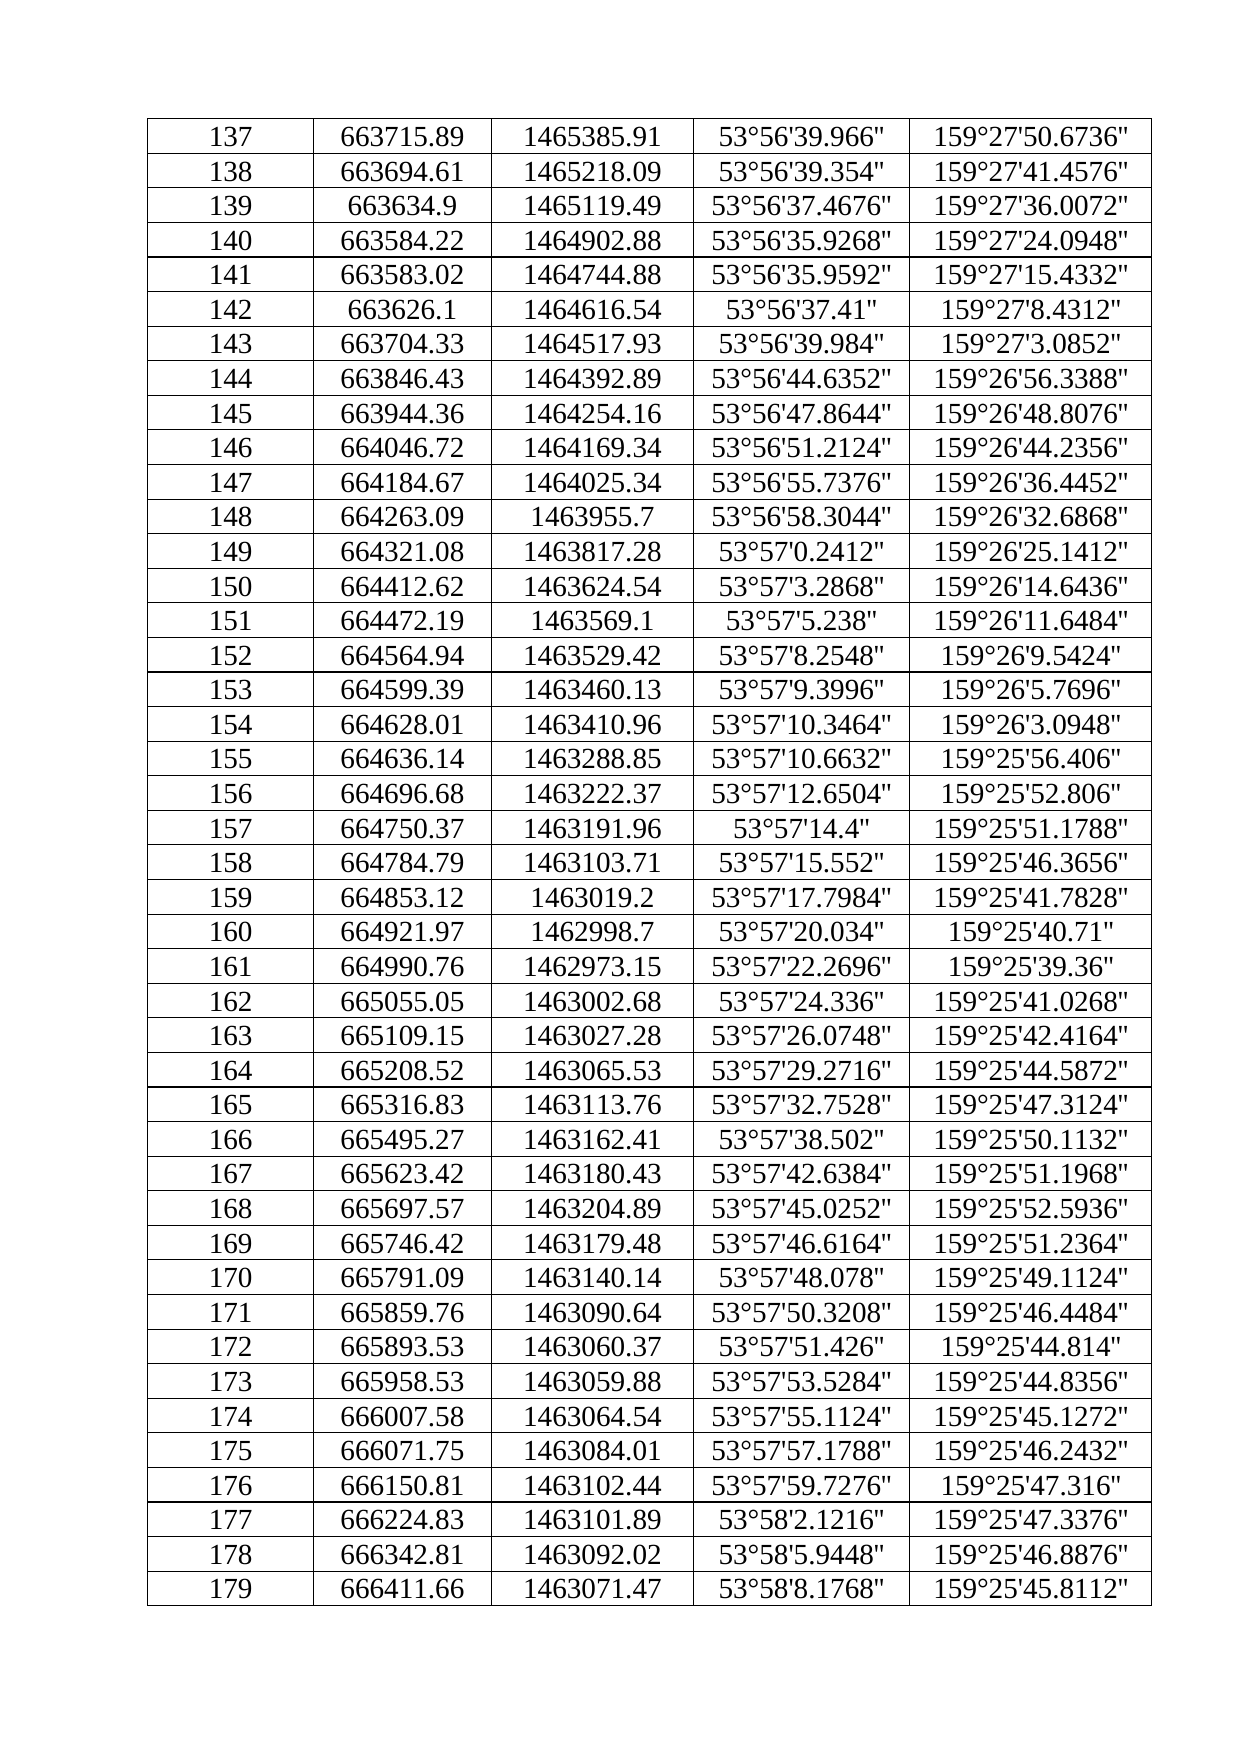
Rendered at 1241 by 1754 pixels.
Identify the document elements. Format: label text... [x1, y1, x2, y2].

table_cell 144 [148, 361, 313, 395]
table_cell 53°57'38.502'' [694, 1122, 909, 1156]
table_cell 159°25'44.5872'' [910, 1053, 1151, 1086]
table_cell 664628.01 [314, 707, 491, 741]
table_cell 53°56'47.8644'' [694, 396, 909, 429]
table_cell 665893.53 [314, 1330, 491, 1363]
table_cell 53°56'44.6352'' [694, 361, 909, 395]
table_cell 53°56'37.4676'' [694, 188, 909, 222]
table_cell 663584.22 [314, 223, 491, 256]
table_cell 159°25'41.7828'' [910, 880, 1151, 913]
table_cell 1463103.71 [492, 845, 693, 879]
table_cell 53°57'8.2548'' [694, 638, 909, 671]
table_cell 53°56'51.2124'' [694, 430, 909, 464]
table_cell 53°57'42.6384'' [694, 1157, 909, 1190]
table_cell 159°27'24.0948'' [910, 223, 1151, 256]
table_cell 664046.72 [314, 430, 491, 464]
table_cell 171 [148, 1295, 313, 1328]
table_cell 1463027.28 [492, 1018, 693, 1052]
table_cell 53°57'45.0252'' [694, 1191, 909, 1225]
table_cell 1465119.49 [492, 188, 693, 222]
table_cell 159°25'39.36'' [910, 949, 1151, 983]
table_cell 53°57'46.6164'' [694, 1226, 909, 1259]
table_cell 1463065.53 [492, 1053, 693, 1086]
table_cell 153 [148, 673, 313, 706]
table_cell 146 [148, 430, 313, 464]
table_cell 159 [148, 880, 313, 913]
table_cell 53°56'37.41'' [694, 292, 909, 326]
table_cell 1463002.68 [492, 984, 693, 1017]
table_cell 665495.27 [314, 1122, 491, 1156]
table_cell 148 [148, 500, 313, 533]
table_cell 1464616.54 [492, 292, 693, 326]
table_cell 154 [148, 707, 313, 741]
table_cell 159°25'46.4484'' [910, 1295, 1151, 1328]
table_cell 159°27'15.4332'' [910, 258, 1151, 291]
table_cell 53°57'10.3464'' [694, 707, 909, 741]
table_cell 1464025.34 [492, 465, 693, 498]
table_cell 159°26'14.6436'' [910, 569, 1151, 602]
table_cell 1464517.93 [492, 327, 693, 360]
table_cell 664636.14 [314, 742, 491, 775]
table_cell 665316.83 [314, 1088, 491, 1121]
table_cell 155 [148, 742, 313, 775]
table_cell 1465218.09 [492, 154, 693, 187]
table_cell 170 [148, 1260, 313, 1294]
table_cell 159°26'56.3388'' [910, 361, 1151, 395]
table_cell 159°25'51.1788'' [910, 811, 1151, 844]
table_cell 142 [148, 292, 313, 326]
table_cell 159°26'25.1412'' [910, 534, 1151, 568]
table_cell 666342.81 [314, 1537, 491, 1571]
table_cell 159°27'36.0072'' [910, 188, 1151, 222]
table_cell 159°25'44.8356'' [910, 1364, 1151, 1398]
table_cell 664990.76 [314, 949, 491, 983]
table_cell 663944.36 [314, 396, 491, 429]
table_cell 1462973.15 [492, 949, 693, 983]
table_cell 159°25'47.3124'' [910, 1088, 1151, 1121]
table_cell 159°25'47.3376'' [910, 1503, 1151, 1536]
table_cell 53°56'39.354'' [694, 154, 909, 187]
table_cell 53°56'35.9268'' [694, 223, 909, 256]
table_cell 664263.09 [314, 500, 491, 533]
table_cell 665746.42 [314, 1226, 491, 1259]
table_cell 159°26'9.5424'' [910, 638, 1151, 671]
table_cell 151 [148, 603, 313, 637]
table_cell 157 [148, 811, 313, 844]
table_cell 53°57'24.336'' [694, 984, 909, 1017]
table_cell 664750.37 [314, 811, 491, 844]
table_cell 159°26'32.6868'' [910, 500, 1151, 533]
table_cell 53°58'8.1768'' [694, 1572, 909, 1605]
table_cell 159°25'42.4164'' [910, 1018, 1151, 1052]
table_cell 1463955.7 [492, 500, 693, 533]
table_cell 156 [148, 776, 313, 810]
table_cell 1463624.54 [492, 569, 693, 602]
table_cell 159°25'44.814'' [910, 1330, 1151, 1363]
table_cell 664564.94 [314, 638, 491, 671]
table_cell 159°25'56.406'' [910, 742, 1151, 775]
table_cell 159°25'45.8112'' [910, 1572, 1151, 1605]
table_cell 1463817.28 [492, 534, 693, 568]
table_cell 159°26'3.0948'' [910, 707, 1151, 741]
table_cell 53°56'55.7376'' [694, 465, 909, 498]
table_cell 137 [148, 119, 313, 153]
table_cell 1463140.14 [492, 1260, 693, 1294]
table_cell 159°27'41.4576'' [910, 154, 1151, 187]
table_cell 666150.81 [314, 1468, 491, 1501]
table_cell 663694.61 [314, 154, 491, 187]
table_cell 664921.97 [314, 915, 491, 948]
table_cell 53°57'5.238'' [694, 603, 909, 637]
table_cell 1463162.41 [492, 1122, 693, 1156]
table_cell 164 [148, 1053, 313, 1086]
table_cell 665109.15 [314, 1018, 491, 1052]
table_cell 1464392.89 [492, 361, 693, 395]
table_cell 53°57'3.2868'' [694, 569, 909, 602]
table_cell 1463460.13 [492, 673, 693, 706]
table_cell 663626.1 [314, 292, 491, 326]
table_cell 53°57'10.6632'' [694, 742, 909, 775]
table_cell 666411.66 [314, 1572, 491, 1605]
table_cell 1463059.88 [492, 1364, 693, 1398]
table_cell 666071.75 [314, 1433, 491, 1467]
table_cell 159°27'8.4312'' [910, 292, 1151, 326]
table_cell 664853.12 [314, 880, 491, 913]
table_cell 53°57'32.7528'' [694, 1088, 909, 1121]
table_cell 168 [148, 1191, 313, 1225]
table_cell 1463019.2 [492, 880, 693, 913]
table_cell 1463204.89 [492, 1191, 693, 1225]
table_cell 159°27'50.6736'' [910, 119, 1151, 153]
table_cell 53°57'53.5284'' [694, 1364, 909, 1398]
table_cell 139 [148, 188, 313, 222]
table_cell 664784.79 [314, 845, 491, 879]
table_cell 141 [148, 258, 313, 291]
table_cell 159°25'40.71'' [910, 915, 1151, 948]
table_cell 140 [148, 223, 313, 256]
table_cell 53°57'29.2716'' [694, 1053, 909, 1086]
table_cell 177 [148, 1503, 313, 1536]
table_cell 665859.76 [314, 1295, 491, 1328]
table_cell 179 [148, 1572, 313, 1605]
table_cell 53°57'12.6504'' [694, 776, 909, 810]
table_cell 1463569.1 [492, 603, 693, 637]
table_cell 665055.05 [314, 984, 491, 1017]
table_cell 1463092.02 [492, 1537, 693, 1571]
table_cell 53°58'5.9448'' [694, 1537, 909, 1571]
table_cell 1463288.85 [492, 742, 693, 775]
table_cell 159°25'52.806'' [910, 776, 1151, 810]
table_cell 159°26'11.6484'' [910, 603, 1151, 637]
table_cell 152 [148, 638, 313, 671]
table_cell 159°26'36.4452'' [910, 465, 1151, 498]
table_cell 159°25'51.2364'' [910, 1226, 1151, 1259]
table_cell 1463180.43 [492, 1157, 693, 1190]
table_cell 165 [148, 1088, 313, 1121]
table_cell 1463222.37 [492, 776, 693, 810]
table_cell 159°25'41.0268'' [910, 984, 1151, 1017]
table_cell 176 [148, 1468, 313, 1501]
table_cell 159°25'50.1132'' [910, 1122, 1151, 1156]
table_cell 145 [148, 396, 313, 429]
table_cell 166 [148, 1122, 313, 1156]
table_cell 665208.52 [314, 1053, 491, 1086]
table_cell 53°56'39.966'' [694, 119, 909, 153]
table_cell 1463191.96 [492, 811, 693, 844]
table_cell 53°57'0.2412'' [694, 534, 909, 568]
table_cell 53°57'50.3208'' [694, 1295, 909, 1328]
table_cell 1463179.48 [492, 1226, 693, 1259]
table_cell 159°25'51.1968'' [910, 1157, 1151, 1190]
table_cell 169 [148, 1226, 313, 1259]
table_cell 664472.19 [314, 603, 491, 637]
table_cell 175 [148, 1433, 313, 1467]
table_cell 664184.67 [314, 465, 491, 498]
table_cell 53°58'2.1216'' [694, 1503, 909, 1536]
table_cell 150 [148, 569, 313, 602]
table_cell 664696.68 [314, 776, 491, 810]
table_cell 173 [148, 1364, 313, 1398]
table_cell 53°56'35.9592'' [694, 258, 909, 291]
table_cell 664599.39 [314, 673, 491, 706]
table_cell 1464169.34 [492, 430, 693, 464]
table_cell 167 [148, 1157, 313, 1190]
table_cell 53°57'55.1124'' [694, 1399, 909, 1432]
table_cell 665623.42 [314, 1157, 491, 1190]
table_cell 159°26'48.8076'' [910, 396, 1151, 429]
table_cell 53°57'17.7984'' [694, 880, 909, 913]
table_cell 1463529.42 [492, 638, 693, 671]
table_cell 53°57'57.1788'' [694, 1433, 909, 1467]
table_cell 663715.89 [314, 119, 491, 153]
table_cell 138 [148, 154, 313, 187]
table_cell 665697.57 [314, 1191, 491, 1225]
table_cell 174 [148, 1399, 313, 1432]
table_cell 172 [148, 1330, 313, 1363]
table_cell 163 [148, 1018, 313, 1052]
table_cell 158 [148, 845, 313, 879]
table_cell 1463102.44 [492, 1468, 693, 1501]
table_cell 665791.09 [314, 1260, 491, 1294]
table_cell 159°26'5.7696'' [910, 673, 1151, 706]
table_cell 159°25'47.316'' [910, 1468, 1151, 1501]
table_cell 53°57'15.552'' [694, 845, 909, 879]
table_cell 664412.62 [314, 569, 491, 602]
table_cell 663846.43 [314, 361, 491, 395]
table_cell 159°25'46.3656'' [910, 845, 1151, 879]
table_cell 53°57'51.426'' [694, 1330, 909, 1363]
table_cell 1463090.64 [492, 1295, 693, 1328]
table_cell 666224.83 [314, 1503, 491, 1536]
table_cell 178 [148, 1537, 313, 1571]
table_cell 147 [148, 465, 313, 498]
table_cell 53°56'39.984'' [694, 327, 909, 360]
table_cell 53°57'14.4'' [694, 811, 909, 844]
table_cell 149 [148, 534, 313, 568]
table_cell 159°26'44.2356'' [910, 430, 1151, 464]
table_cell 1464902.88 [492, 223, 693, 256]
table_cell 53°56'58.3044'' [694, 500, 909, 533]
table_cell 664321.08 [314, 534, 491, 568]
table_cell 159°25'46.2432'' [910, 1433, 1151, 1467]
table_cell 1464254.16 [492, 396, 693, 429]
table_cell 159°25'45.1272'' [910, 1399, 1151, 1432]
table_cell 53°57'20.034'' [694, 915, 909, 948]
table_cell 143 [148, 327, 313, 360]
table_cell 53°57'22.2696'' [694, 949, 909, 983]
table_cell 1463064.54 [492, 1399, 693, 1432]
table_cell 666007.58 [314, 1399, 491, 1432]
table_cell 159°25'52.5936'' [910, 1191, 1151, 1225]
table_cell 1463101.89 [492, 1503, 693, 1536]
table_cell 1462998.7 [492, 915, 693, 948]
table_cell 663634.9 [314, 188, 491, 222]
table_cell 159°27'3.0852'' [910, 327, 1151, 360]
table_cell 160 [148, 915, 313, 948]
table_cell 162 [148, 984, 313, 1017]
table_cell 1463084.01 [492, 1433, 693, 1467]
table_cell 1464744.88 [492, 258, 693, 291]
table_cell 1463060.37 [492, 1330, 693, 1363]
table_cell 159°25'46.8876'' [910, 1537, 1151, 1571]
table_cell 1463410.96 [492, 707, 693, 741]
table_cell 53°57'26.0748'' [694, 1018, 909, 1052]
table_cell 159°25'49.1124'' [910, 1260, 1151, 1294]
table_cell 1463113.76 [492, 1088, 693, 1121]
table_cell 53°57'9.3996'' [694, 673, 909, 706]
table_cell 53°57'48.078'' [694, 1260, 909, 1294]
table_cell 665958.53 [314, 1364, 491, 1398]
table_cell 53°57'59.7276'' [694, 1468, 909, 1501]
table_cell 663583.02 [314, 258, 491, 291]
table_cell 1465385.91 [492, 119, 693, 153]
table_cell 663704.33 [314, 327, 491, 360]
table_cell 161 [148, 949, 313, 983]
table_cell 1463071.47 [492, 1572, 693, 1605]
